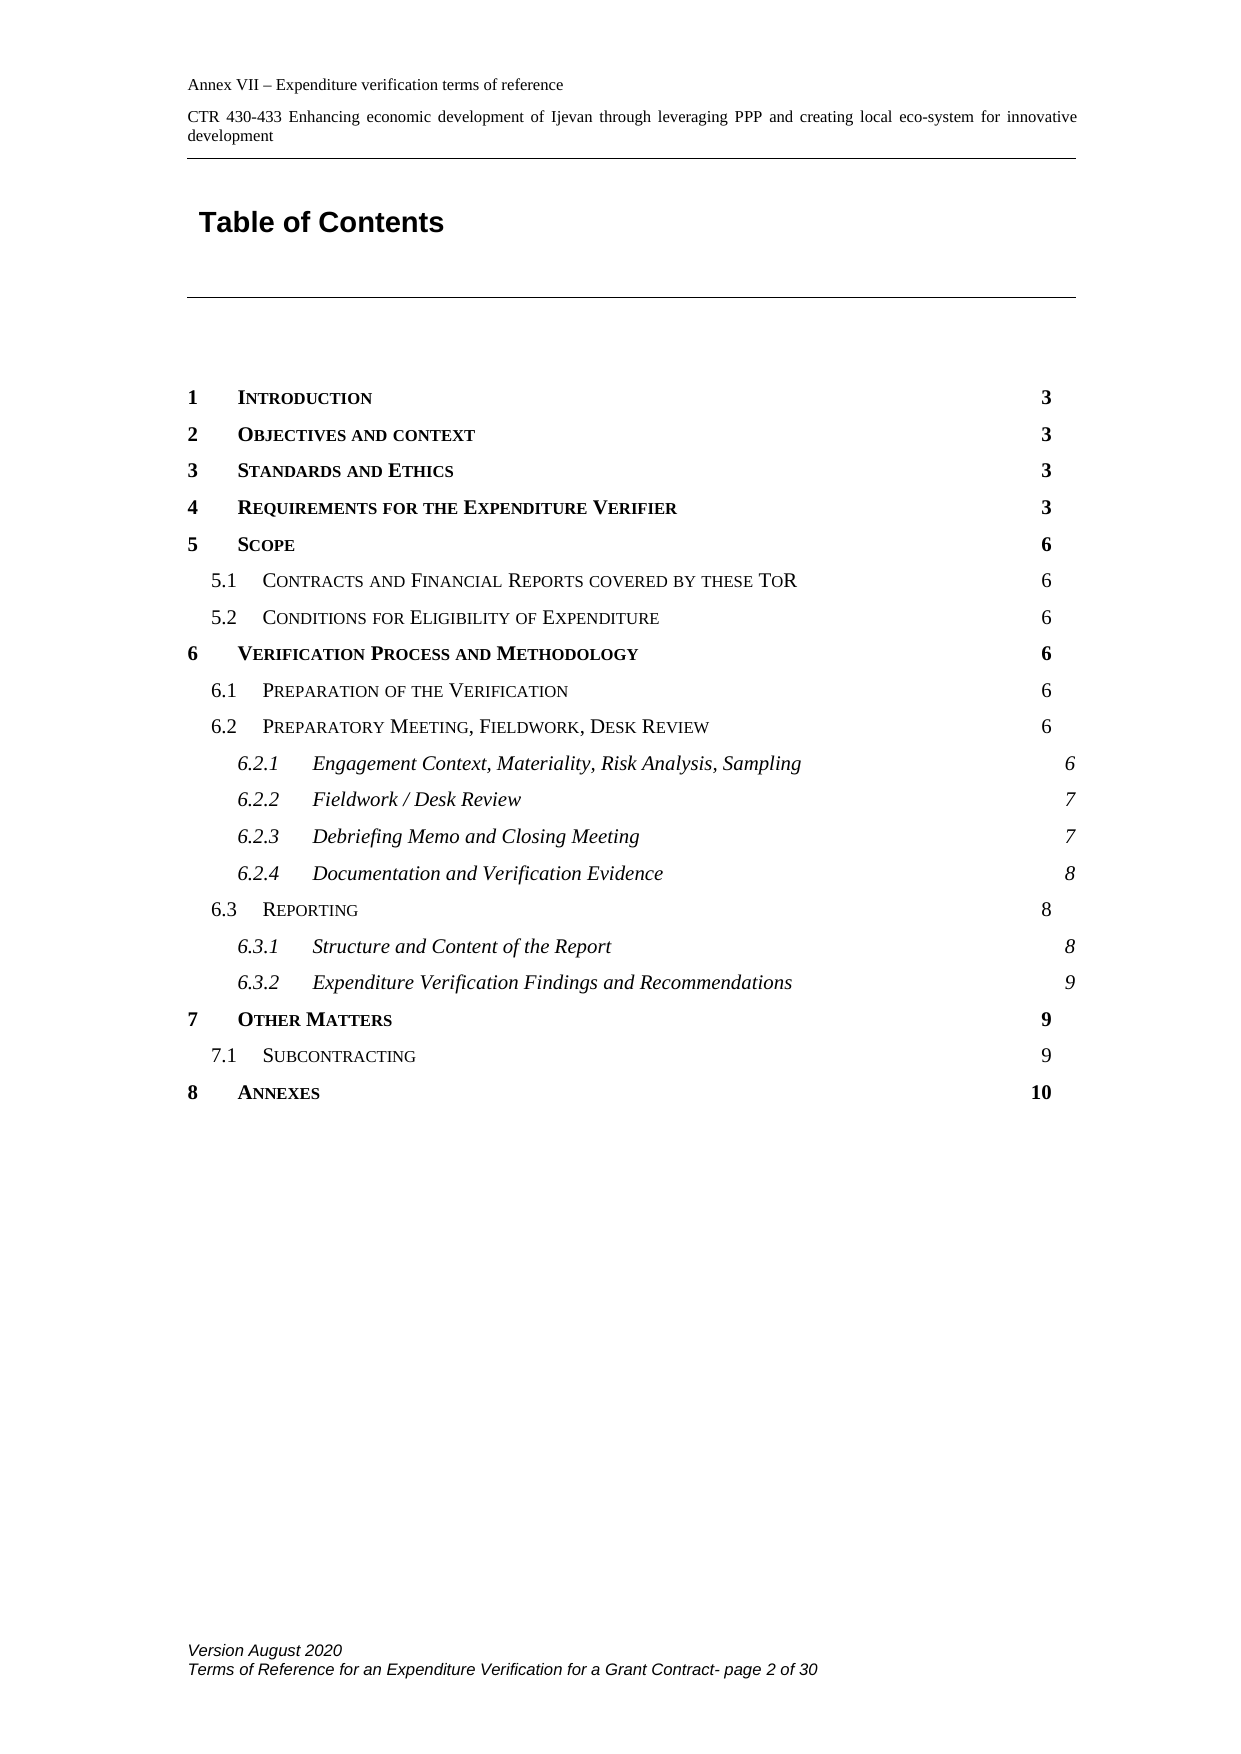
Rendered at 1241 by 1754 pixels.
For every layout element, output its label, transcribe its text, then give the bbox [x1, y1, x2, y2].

table_header Table of Contents [187, 159, 1076, 297]
